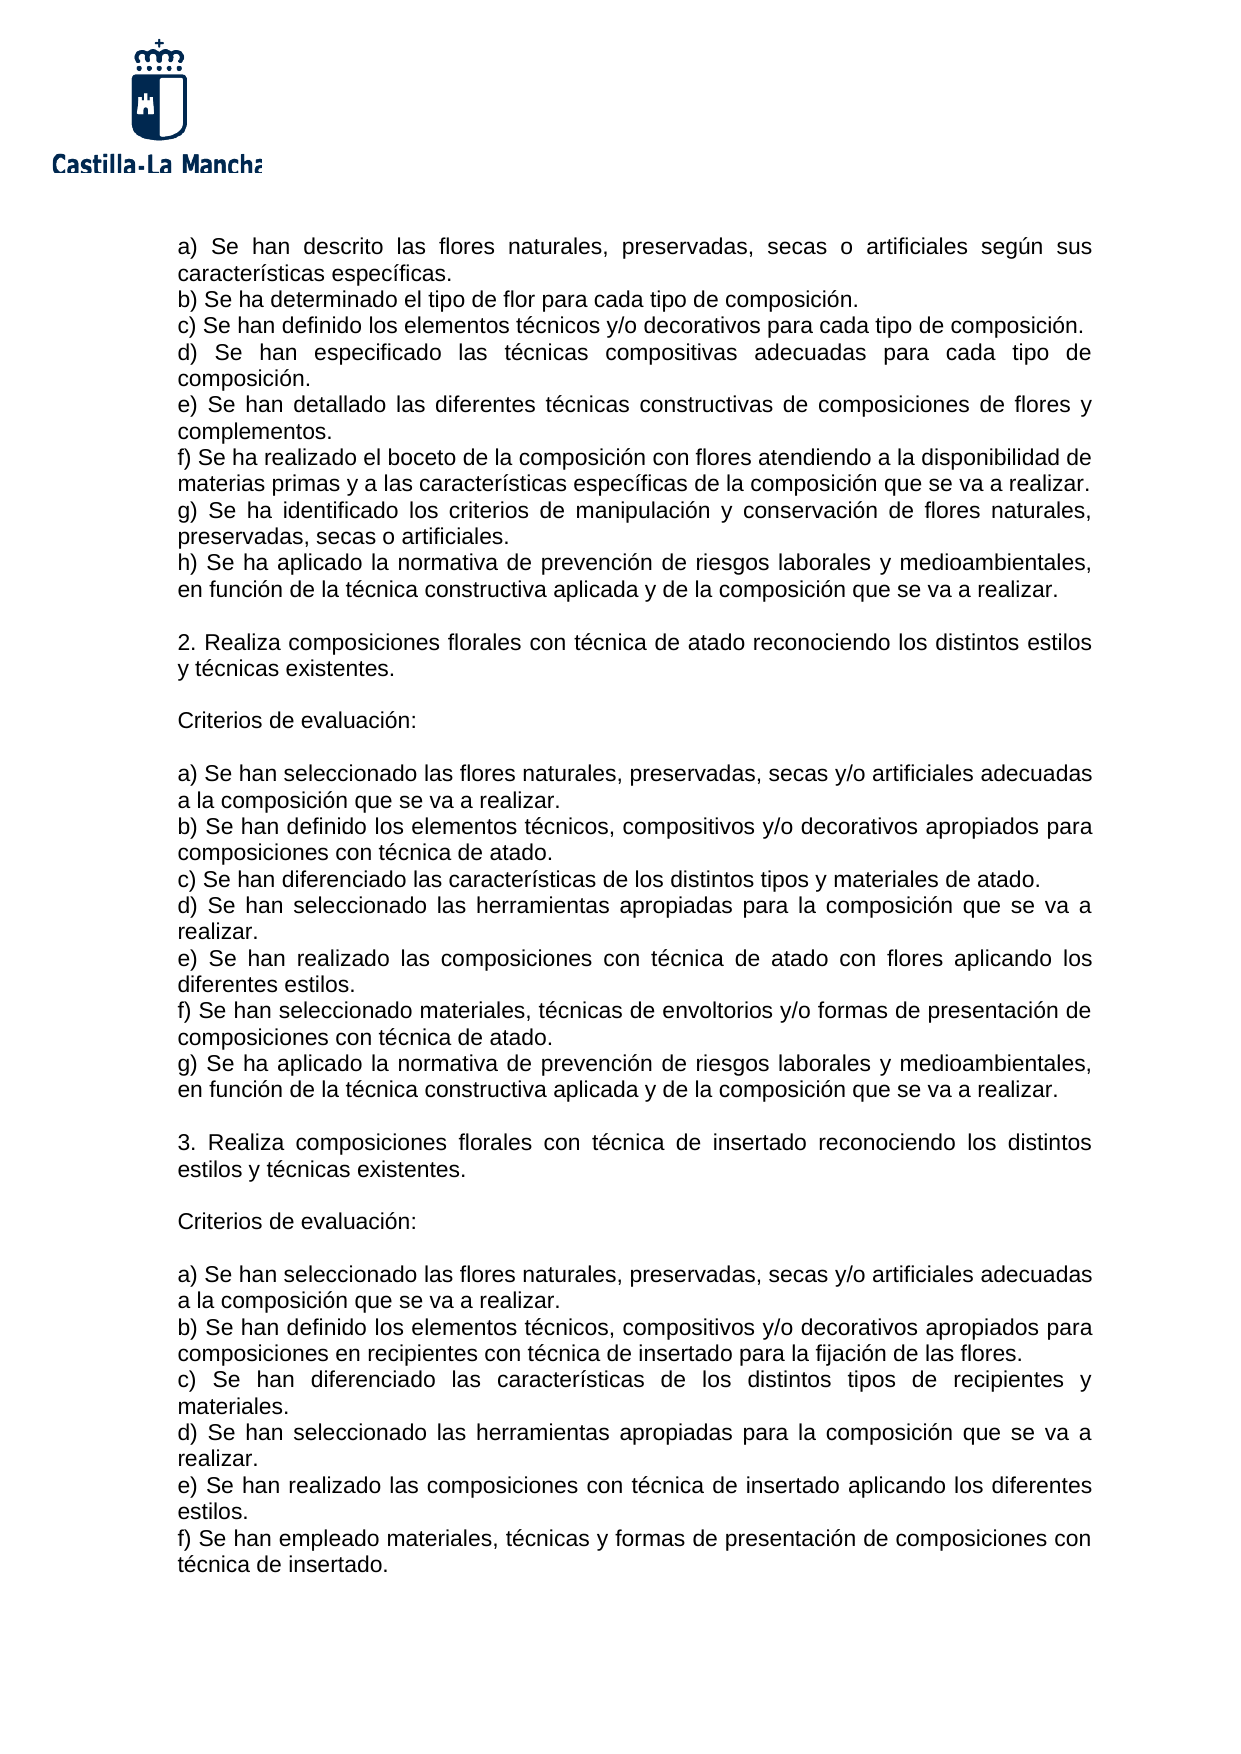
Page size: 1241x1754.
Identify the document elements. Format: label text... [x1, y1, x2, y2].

text a) Se han descrito las flores naturales, preservadas, secas o artificiales según sus características específicas. [177, 233, 1093, 286]
text a) Se han seleccionado las flores naturales, preservadas, secas y/o artificiales adecuadas a la composición que se va a realizar. [177, 760, 1093, 813]
text 2. Realiza composiciones florales con técnica de atado reconociendo los distintos estilos y técnicas existentes. [177, 628, 1093, 681]
text g) Se ha identificado los criterios de manipulación y conservación de flores naturales, preservadas, secas o artificiales. [177, 497, 1093, 549]
text b) Se han definido los elementos técnicos, compositivos y/o decorativos apropiados para composiciones en recipientes con técnica de insertado para la fijación de las flores. [177, 1314, 1093, 1366]
text Criterios de evaluación: [177, 1208, 1093, 1234]
text c) Se han diferenciado las características de los distintos tipos de recipientes y materiales. [177, 1366, 1093, 1419]
text Criterios de evaluación: [177, 707, 1093, 734]
text h) Se ha aplicado la normativa de prevención de riesgos laborales y medioambientales, en función de la técnica constructiva aplicada y de la composición que se va a realizar. [177, 549, 1093, 602]
text b) Se han definido los elementos técnicos, compositivos y/o decorativos apropiados para composiciones con técnica de atado. [177, 813, 1093, 866]
text c) Se han diferenciado las características de los distintos tipos y materiales de atado. [177, 866, 1093, 892]
text d) Se han seleccionado las herramientas apropiadas para la composición que se va a realizar. [177, 1419, 1093, 1472]
text a) Se han seleccionado las flores naturales, preservadas, secas y/o artificiales adecuadas a la composición que se va a realizar. [177, 1261, 1093, 1314]
text 3. Realiza composiciones florales con técnica de insertado reconociendo los distintos estilos y técnicas existentes. [177, 1129, 1093, 1182]
text b) Se ha determinado el tipo de flor para cada tipo de composición. [177, 286, 1093, 312]
text f) Se ha realizado el boceto de la composición con flores atendiendo a la disponibilidad de materias primas y a las características específicas de la composición que se va a realizar. [177, 444, 1093, 497]
text e) Se han realizado las composiciones con técnica de atado con flores aplicando los diferentes estilos. [177, 945, 1093, 997]
text g) Se ha aplicado la normativa de prevención de riesgos laborales y medioambientales, en función de la técnica constructiva aplicada y de la composición que se va a realizar. [177, 1050, 1093, 1103]
text c) Se han definido los elementos técnicos y/o decorativos para cada tipo de composición. [177, 312, 1093, 338]
text e) Se han detallado las diferentes técnicas constructivas de composiciones de flores y complementos. [177, 391, 1093, 444]
text f) Se han seleccionado materiales, técnicas de envoltorios y/o formas de presentación de composiciones con técnica de atado. [177, 997, 1093, 1050]
text f) Se han empleado materiales, técnicas y formas de presentación de composiciones con técnica de insertado. [177, 1524, 1093, 1577]
text e) Se han realizado las composiciones con técnica de insertado aplicando los diferentes estilos. [177, 1472, 1093, 1524]
picture [52, 38, 262, 173]
text d) Se han especificado las técnicas compositivas adecuadas para cada tipo de composición. [177, 338, 1093, 391]
text d) Se han seleccionado las herramientas apropiadas para la composición que se va a realizar. [177, 892, 1093, 945]
